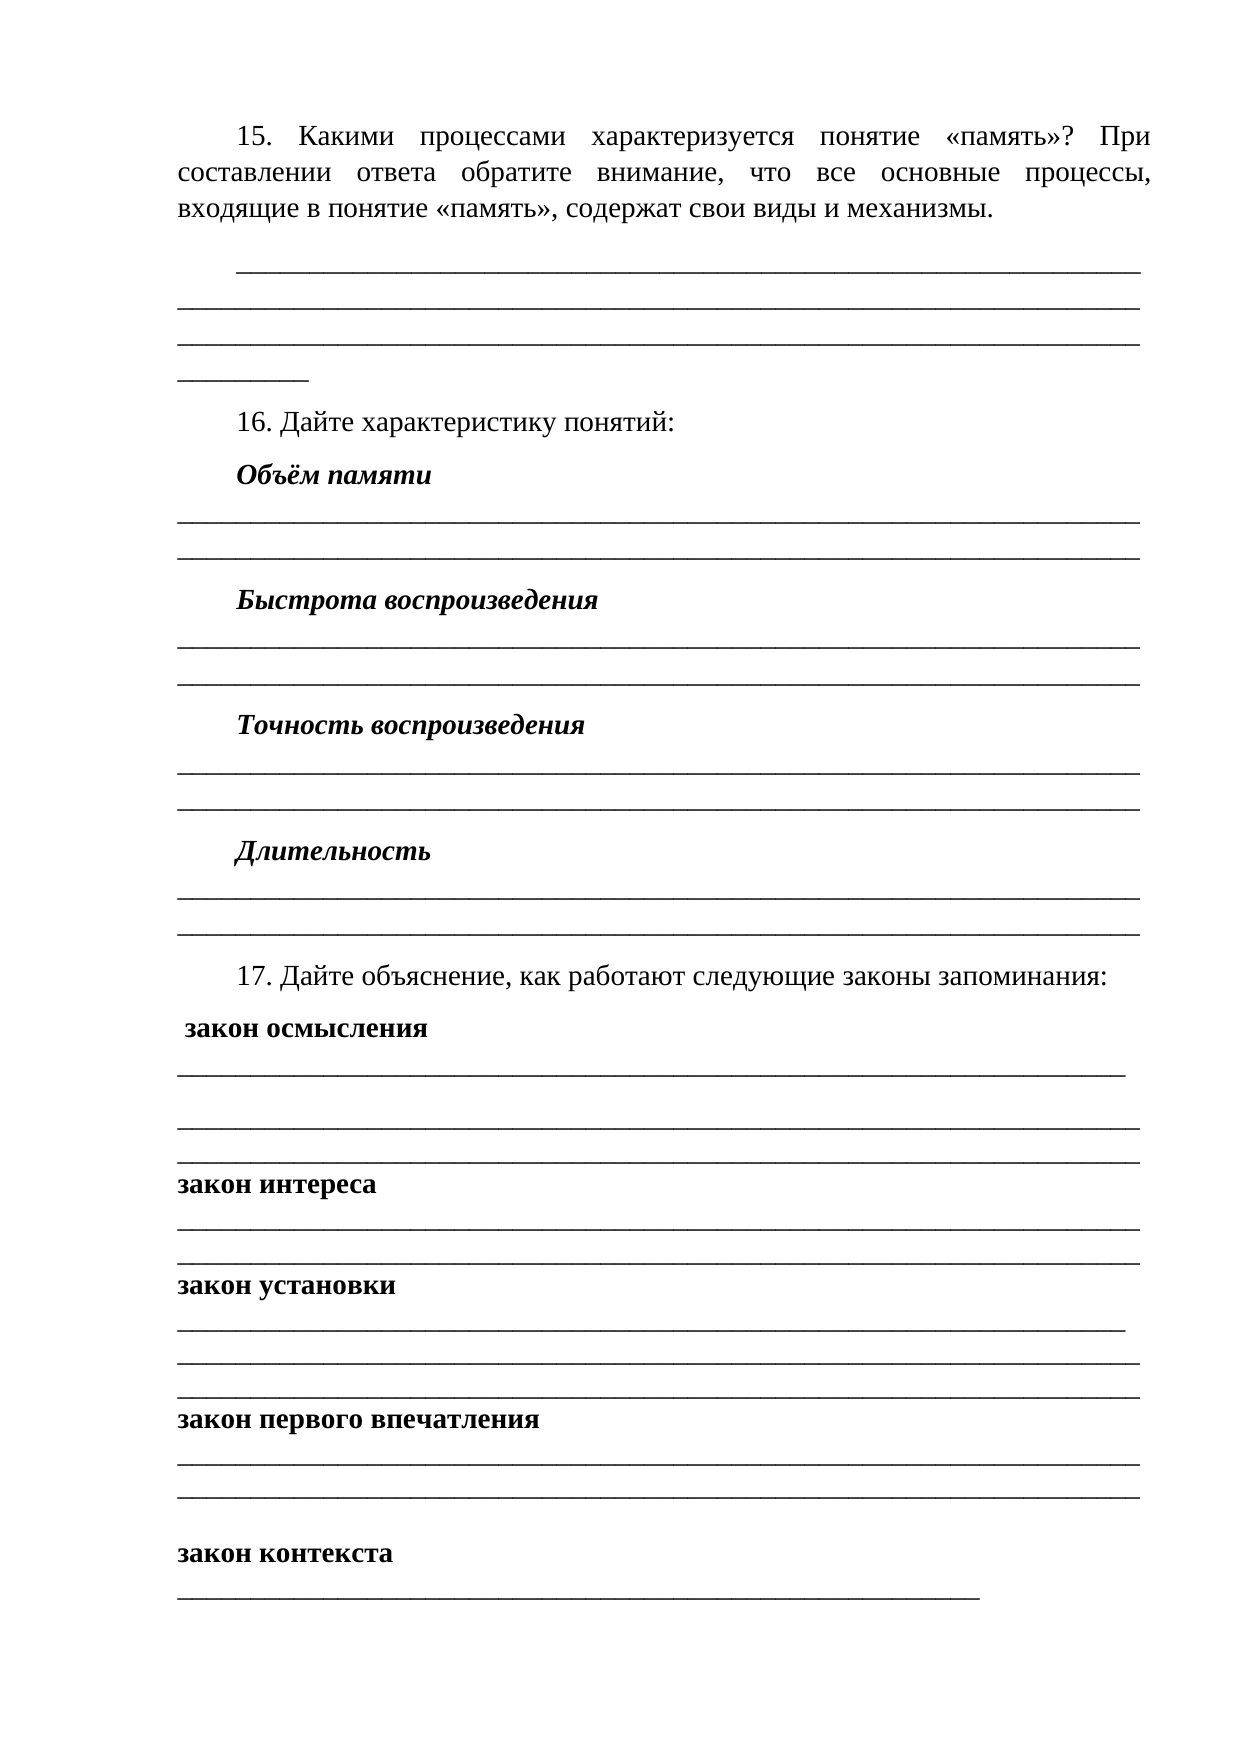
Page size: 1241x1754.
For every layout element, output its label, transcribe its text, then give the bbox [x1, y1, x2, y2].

text __________________________________________________________________ [177, 1368, 1152, 1401]
text Длительность ____________________________________________________________________________________________________________________________________ [177, 833, 1152, 938]
text __________________________________________________________________ [177, 1099, 1152, 1133]
text __________________________________________________________________ [177, 1468, 1152, 1502]
text 16. Дайте характеристику понятий: [177, 404, 1152, 438]
text Быстрота воспроизведения ____________________________________________________________________________________________________________________________________ [177, 582, 1152, 688]
text закон интереса __________________________________________________________________ [177, 1167, 1152, 1234]
text закон первого впечатления __________________________________________________________________ [177, 1401, 1152, 1468]
text закон осмысления _________________________________________________________________ [177, 1011, 1152, 1080]
text закон установки _________________________________________________________________ [177, 1267, 1152, 1334]
text __________________________________________________________________ [177, 1133, 1152, 1167]
text 17. Дайте объяснение, как работают следующие законы запоминания: [177, 958, 1152, 991]
text ___________________________________________________________________________________________________________________________________________________________________________________________________________ [177, 243, 1152, 385]
text __________________________________________________________________ [177, 1334, 1152, 1368]
text __________________________________________________________________ [177, 1234, 1152, 1267]
text закон контекста _______________________________________________________ [177, 1536, 1152, 1603]
text Объём памяти ____________________________________________________________________________________________________________________________________ [177, 457, 1152, 563]
text 15. Какими процессами характеризуется понятие «память»? При составлении ответа обратите внимание, что все основные процессы, входящие в понятие «память», содержат свои виды и механизмы. [177, 118, 1152, 224]
text Точность воспроизведения ____________________________________________________________________________________________________________________________________ [177, 707, 1152, 813]
